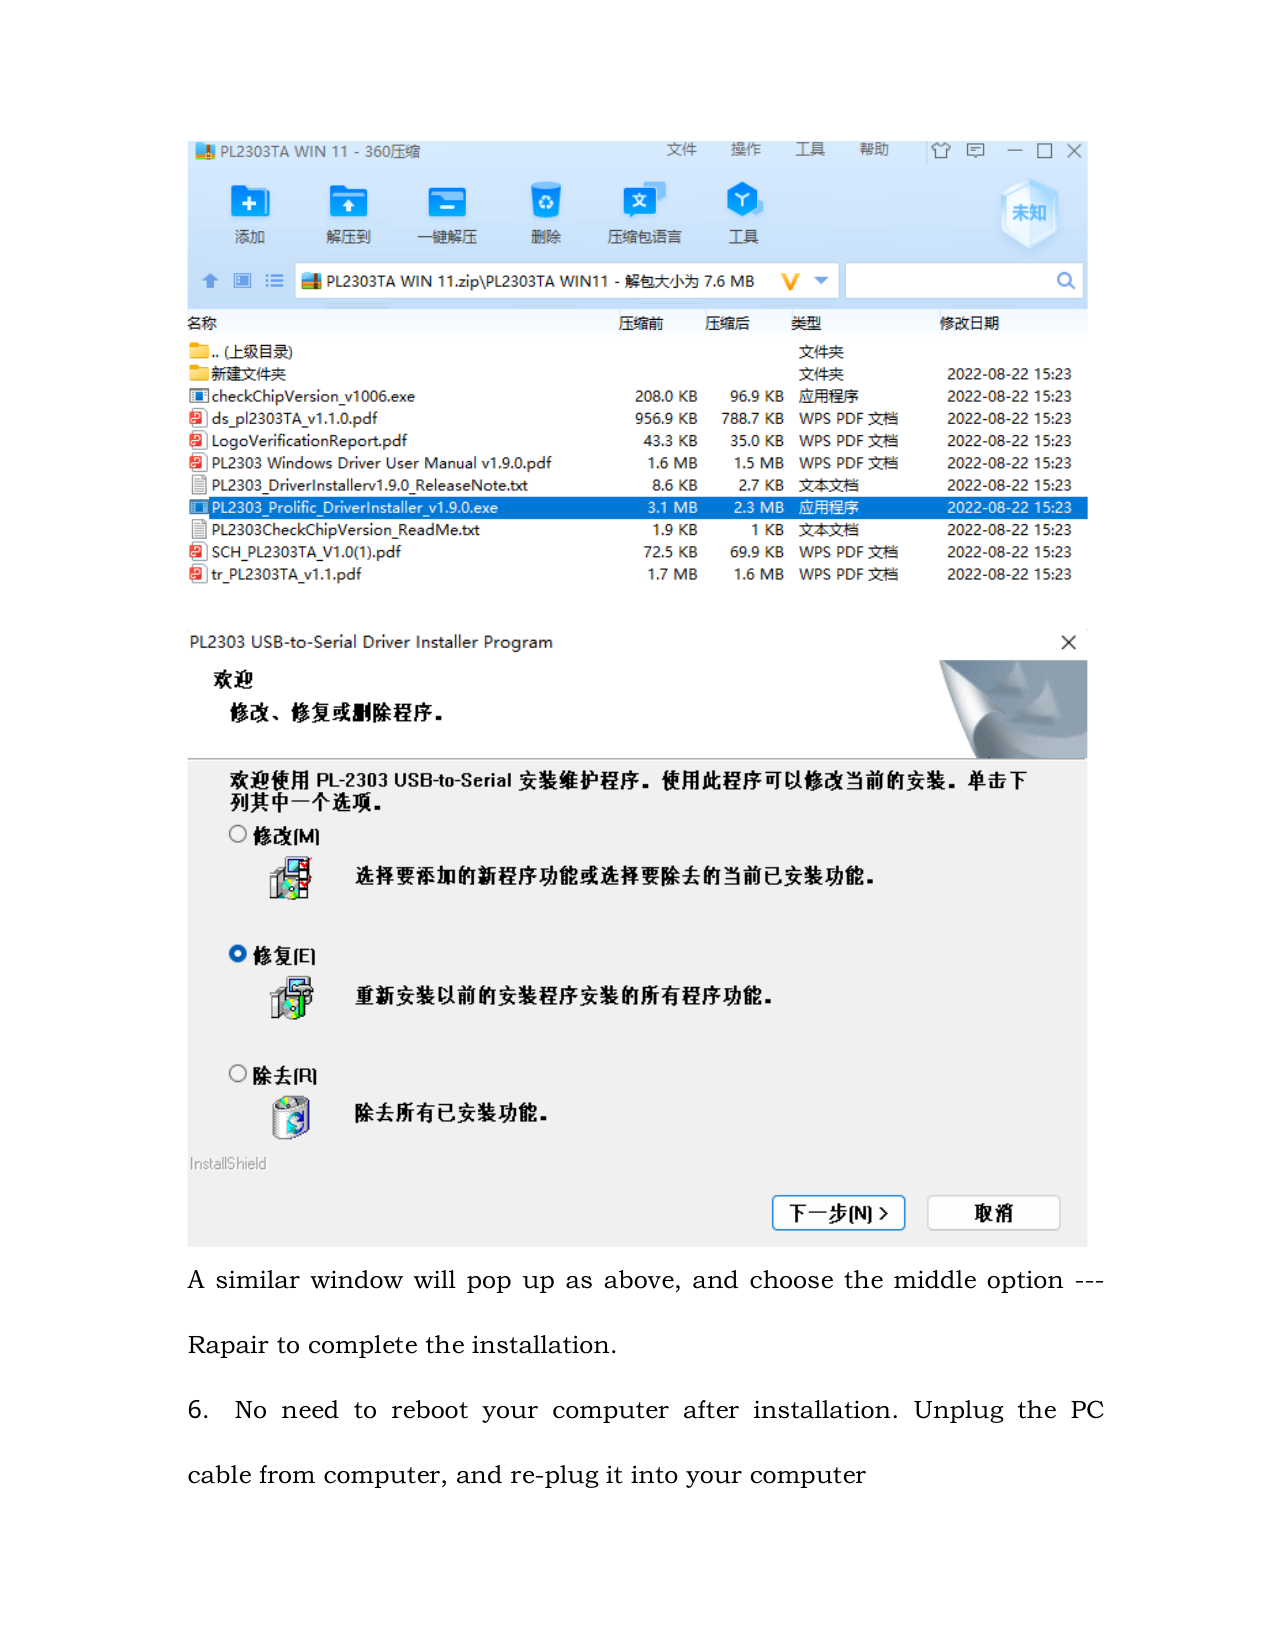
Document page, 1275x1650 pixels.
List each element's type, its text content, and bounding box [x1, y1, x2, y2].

text A similar window will pop up as above, and choose the middle option ---Rapair to complete the installation. [187, 1247, 1106, 1377]
picture [187, 141, 1088, 623]
list No need to reboot your computer after installation. Unplug the PC cable from computer, and re-plug it into your computer [187, 1377, 1106, 1507]
picture [187, 629, 1088, 1247]
